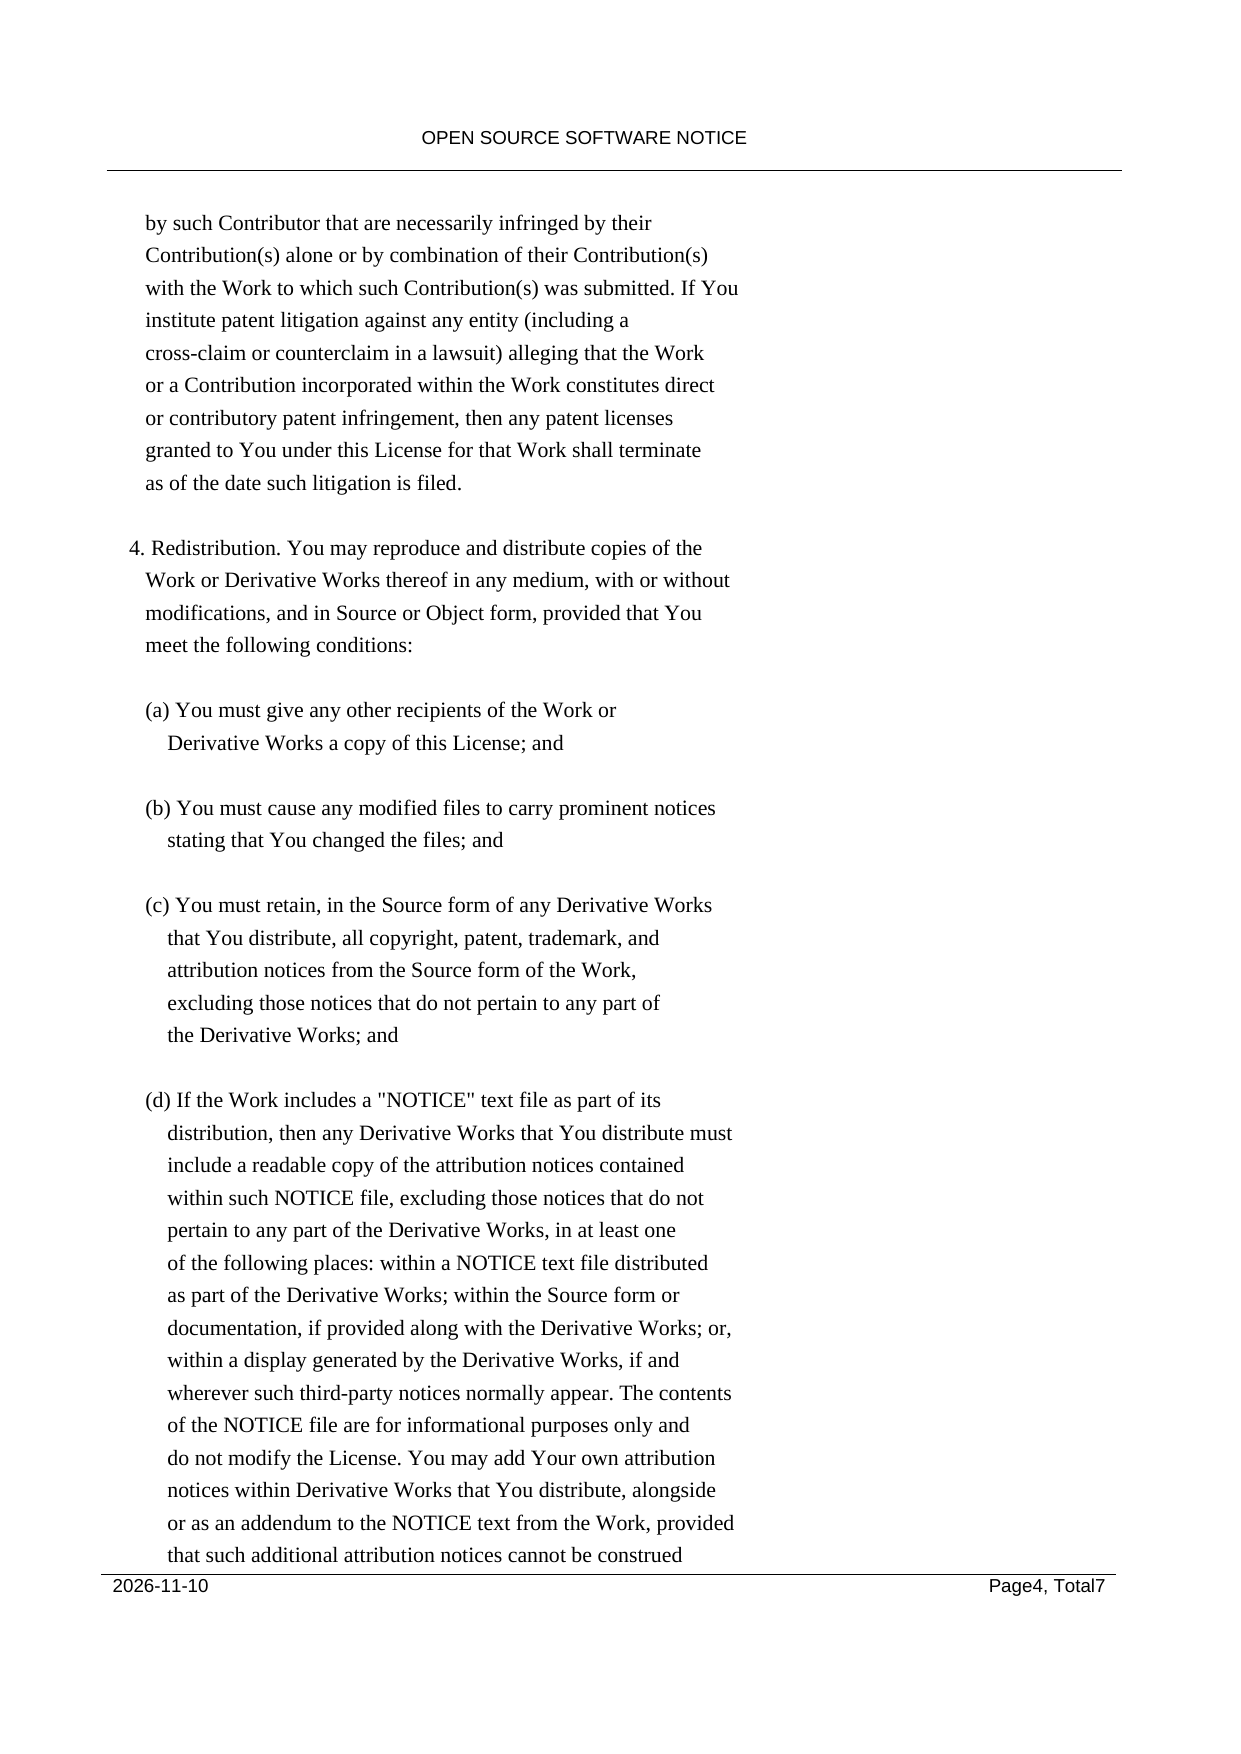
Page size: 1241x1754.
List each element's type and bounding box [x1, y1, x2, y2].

text [112, 206, 1128, 1571]
